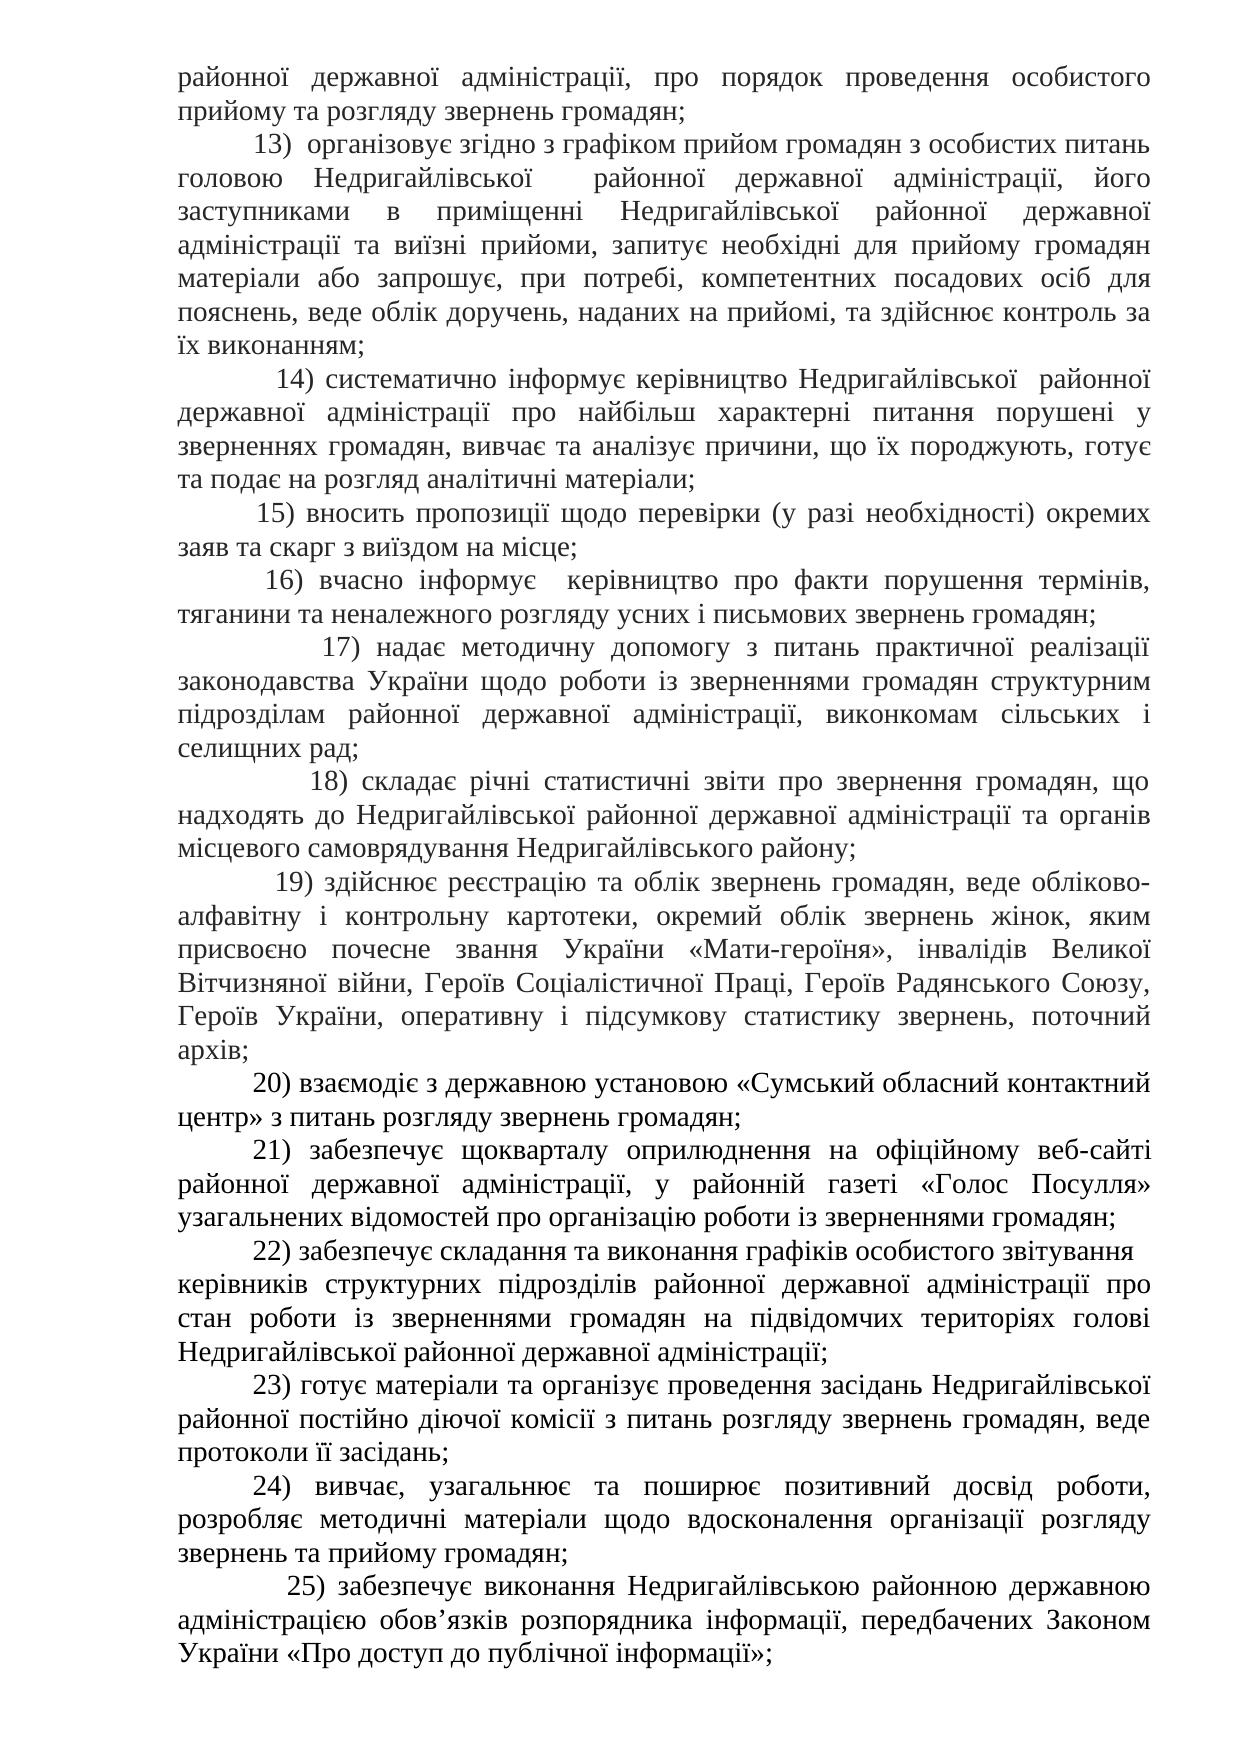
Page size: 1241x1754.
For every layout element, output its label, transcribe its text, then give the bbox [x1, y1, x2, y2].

text 17) надає методичну допомогу з питань практичної реалізації законодавства України щодо роботи із зверненнями громадян структурним підрозділам районної державної адміністрації, виконкомам сільських і селищних рад; [177, 629, 1152, 763]
text 14) систематично інформує керівництво Недригайлівської районної державної адміністрації про найбільш характерні питання порушені у зверненнях громадян, вивчає та аналізує причини, що їх породжують, готує та подає на розгляд аналітичні матеріали; [177, 361, 1152, 495]
text 22) забезпечує складання та виконання графіків особистого звітування [177, 1233, 1152, 1267]
text 13) організовує згідно з графіком прийом громадян з особистих питань головою Недригайлівської районної державної адміністрації, його заступниками в приміщенні Недригайлівської районної державної адміністрації та виїзні прийоми, запитує необхідні для прийому громадян матеріали або запрошує, при потребі, компетентних посадових осіб для пояснень, веде облік доручень, наданих на прийомі, та здійснює контроль за їх виконанням; [177, 126, 1152, 361]
text 23) готує матеріали та організує проведення засідань Недригайлівської районної постійно діючої комісії з питань розгляду звернень громадян, веде протоколи її засідань; [177, 1367, 1152, 1468]
text 25) забезпечує виконання Недригайлівською районною державною адміністрацією обов’язків розпорядника інформації, передбачених Законом України «Про доступ до публічної інформації»; [177, 1568, 1152, 1669]
text районної державної адміністрації, про порядок проведення особистого прийому та розгляду звернень громадян; [177, 59, 1152, 126]
text 18) складає річні статистичні звіти про звернення громадян, що надходять до Недригайлівської районної державної адміністрації та органів місцевого самоврядування Недригайлівського району; [177, 763, 1152, 864]
text 15) вносить пропозиції щодо перевірки (у разі необхідності) окремих заяв та скарг з виїздом на місце; [177, 495, 1152, 562]
text 24) вивчає, узагальнює та поширює позитивний досвід роботи, розробляє методичні матеріали щодо вдосконалення організації розгляду звернень та прийому громадян; [177, 1468, 1152, 1568]
text 19) здійснює реєстрацію та облік звернень громадян, веде обліково-алфавітну і контрольну картотеки, окремий облік звернень жінок, яким присвоєно почесне звання України «Мати-героїня», інвалідів Великої Вітчизняної війни, Героїв Соціалістичної Праці, Героїв Радянського Союзу, Героїв України, оперативну і підсумкову статистику звернень, поточний архів; [177, 864, 1152, 1065]
text 20) взаємодіє з державною установою «Сумський обласний контактний центр» з питань розгляду звернень громадян; [177, 1065, 1152, 1132]
text керівників структурних підрозділів районної державної адміністрації про стан роботи із зверненнями громадян на підвідомчих територіях голові Недригайлівської районної державної адміністрації; [177, 1267, 1152, 1367]
text 21) забезпечує щокварталу оприлюднення на офіційному веб-сайті районної державної адміністрації, у районній газеті «Голос Посулля» узагальнених відомостей про організацію роботи із зверненнями громадян; [177, 1132, 1152, 1233]
text 16) вчасно інформує керівництво про факти порушення термінів, тяганини та неналежного розгляду усних і письмових звернень громадян; [177, 562, 1152, 629]
